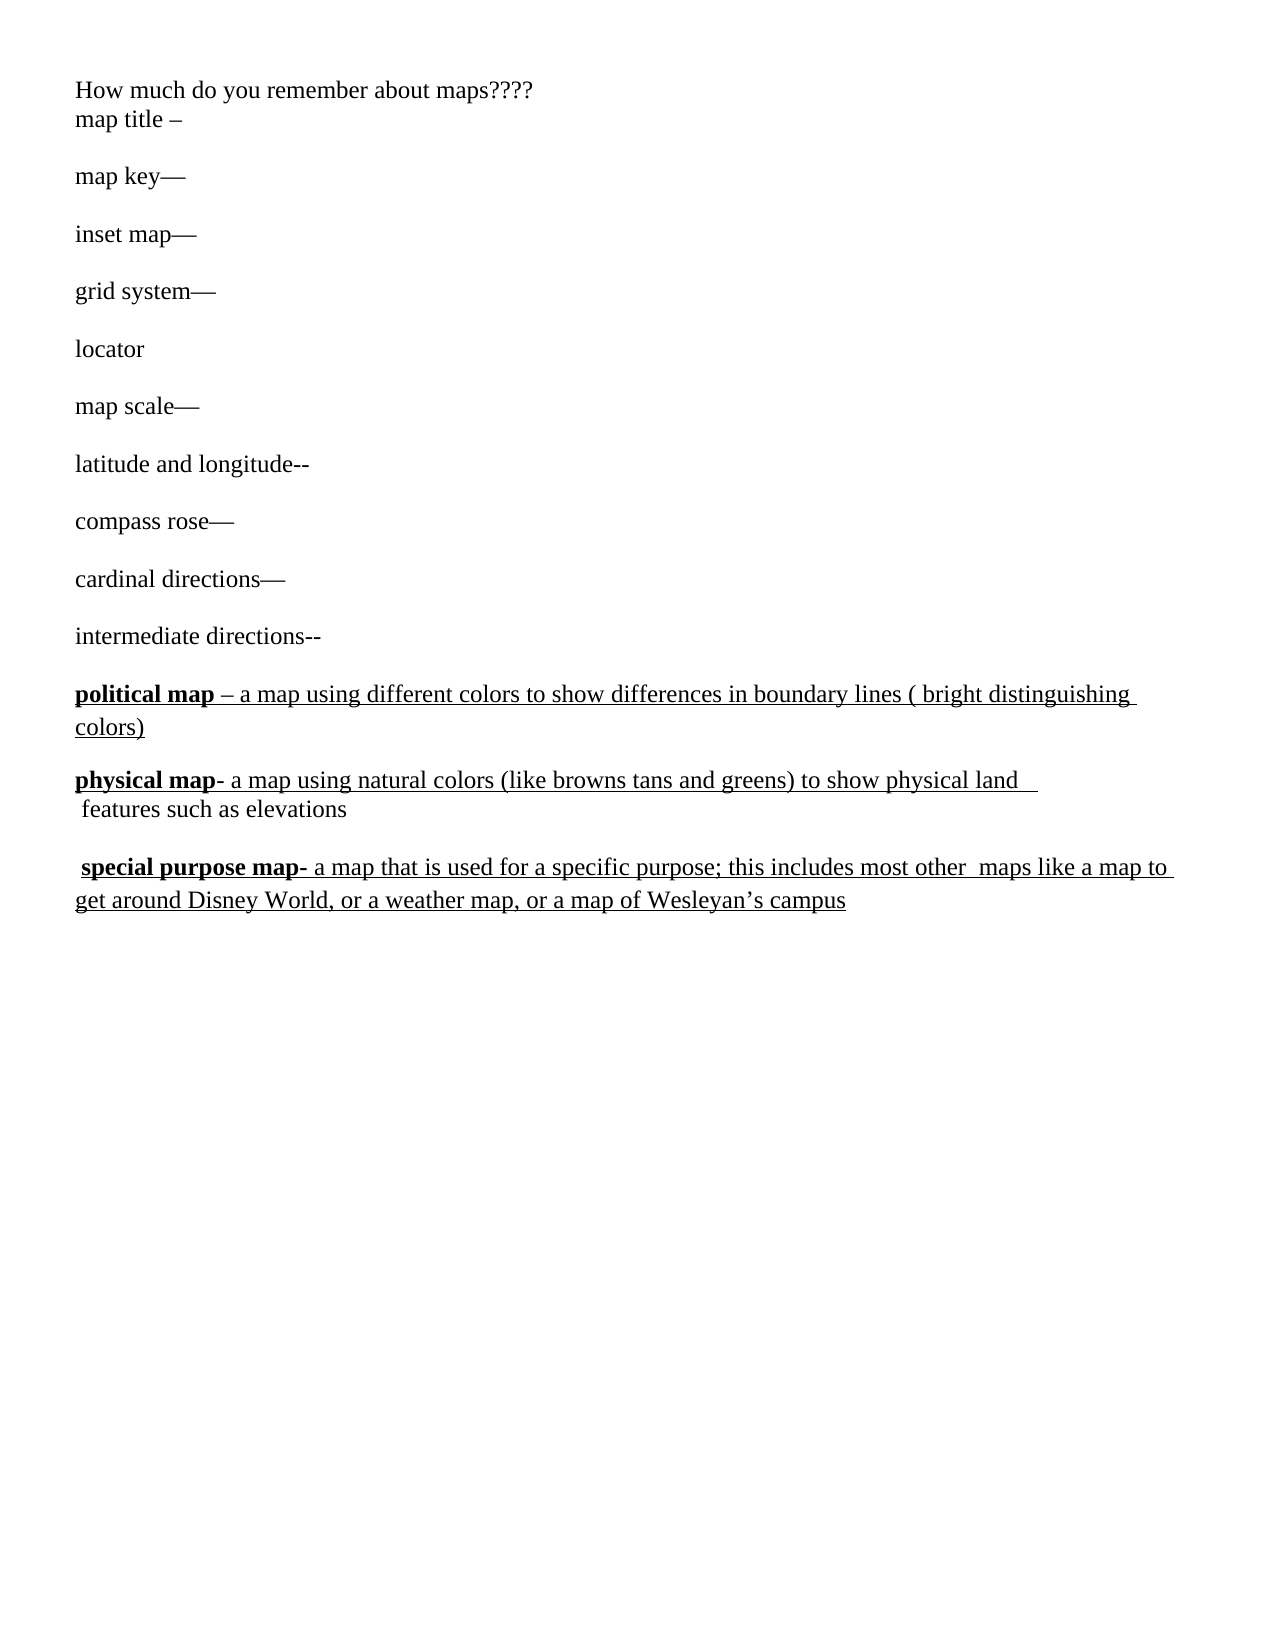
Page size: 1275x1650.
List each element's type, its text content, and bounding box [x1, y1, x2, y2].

text inset map— [75, 219, 1200, 247]
text latitude and longitude-- [75, 449, 1200, 477]
text special purpose map- a map that is used for a specific purpose; this includes most other maps like a map to get around Disney World, or a weather map, or a map of Wesleyan’s campus [75, 852, 1200, 914]
text compass rose— [75, 506, 1200, 535]
text map key— [75, 161, 1200, 190]
text grid system— [75, 276, 1200, 305]
text intermediate directions-- [75, 621, 1200, 650]
text locator [75, 334, 1200, 362]
text map scale— [75, 391, 1200, 420]
text How much do you remember about maps???? [75, 75, 1200, 104]
text features such as elevations [75, 794, 1200, 823]
text map title – [75, 104, 1200, 132]
text physical map- a map using natural colors (like browns tans and greens) to show physical land [75, 766, 1200, 794]
text cardinal directions— [75, 564, 1200, 592]
text political map – a map using different colors to show differences in boundary lines ( bright distinguishing colors) [75, 679, 1200, 741]
